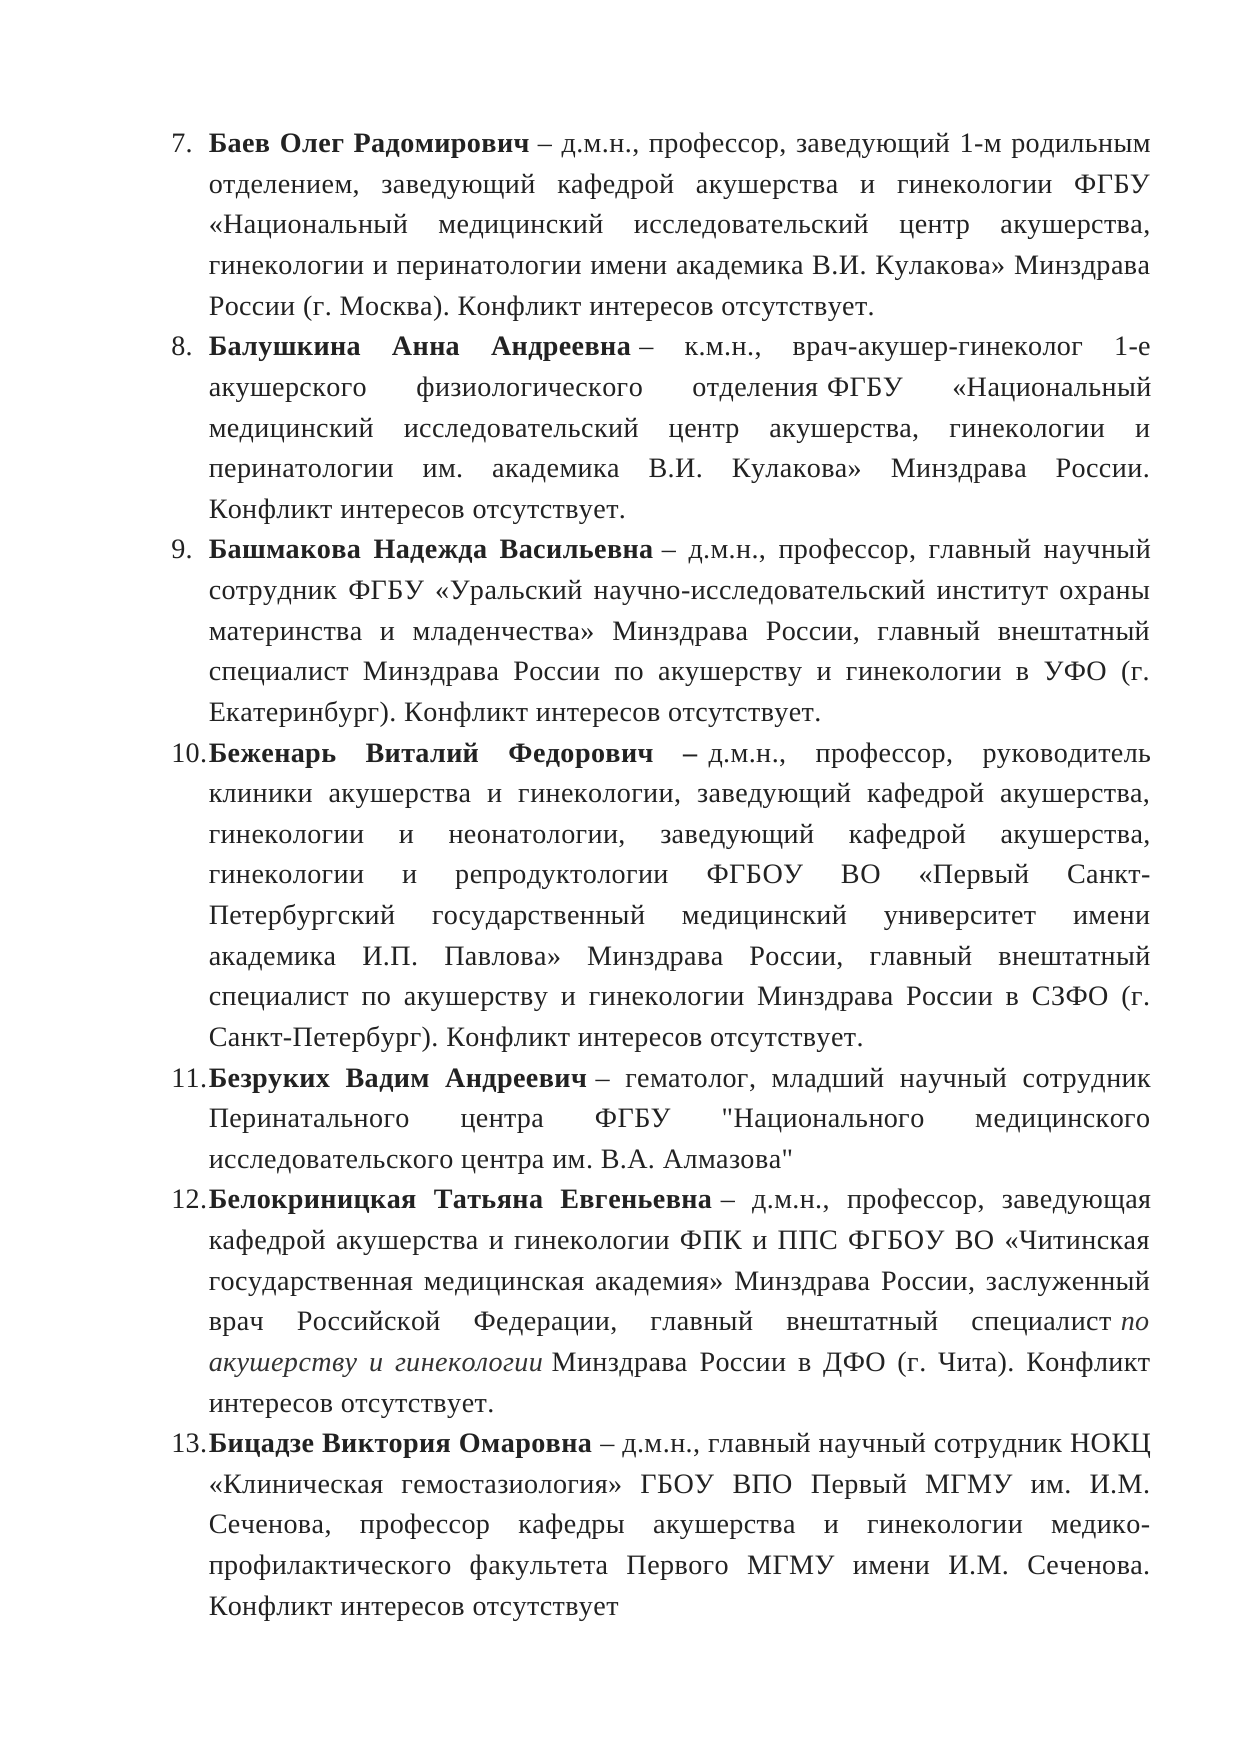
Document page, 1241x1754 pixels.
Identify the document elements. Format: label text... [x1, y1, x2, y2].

list Башмакова Надежда Васильевна – д.м.н., профессор, главный научный сотрудник ФГБУ «Уральский научно-исследовательский институт охраны материнства и младенчества» Минздрава России, главный внештатный специалист Минздрава России по акушерству и гинекологии в УФО (г. Екатеринбург). Конфликт интересов отсутствует. [171, 524, 1152, 727]
list Баев Олег Радомирович – д.м.н., профессор, заведующий 1-м родильным отделением, заведующий кафедрой акушерства и гинекологии ФГБУ «Национальный медицинский исследовательский центр акушерства, гинекологии и перинатологии имени академика В.И. Кулакова» Минздрава России (г. Москва). Конфликт интересов отсутствует. [171, 118, 1152, 321]
list Беженарь Виталий Федорович – д.м.н., профессор, руководитель клиники акушерства и гинекологии, заведующий кафедрой акушерства, гинекологии и неонатологии, заведующий кафедрой акушерства, гинекологии и репродуктологии ФГБОУ ВО «Первый Санкт-Петербургский государственный медицинский университет имени академика И.П. Павлова» Минздрава России, главный внештатный специалист по акушерству и гинекологии Минздрава России в СЗФО (г. Санкт-Петербург). Конфликт интересов отсутствует. [171, 727, 1152, 1052]
list Балушкина Анна Андреевна – к.м.н., врач-акушер-гинеколог 1-е акушерского физиологического отделения ФГБУ «Национальный медицинский исследовательский центр акушерства, гинекологии и перинатологии им. академика В.И. Кулакова» Минздрава России. Конфликт интересов отсутствует. [171, 321, 1152, 524]
list Безруких Вадим Андреевич – гематолог, младший научный сотрудник Перинатального центра ФГБУ "Национального медицинского исследовательского центра им. В.А. Алмазова" [171, 1052, 1152, 1174]
list Бицадзе Виктория Омаровна – д.м.н., главный научный сотрудник НОКЦ «Клиническая гемостазиология» ГБОУ ВПО Первый МГМУ им. И.М. Сеченова, профессор кафедры акушерства и гинекологии медико-профилактического факультета Первого МГМУ имени И.М. Сеченова. Конфликт интересов отсутствует [171, 1418, 1152, 1621]
list Белокриницкая Татьяна Евгеньевна – д.м.н., профессор, заведующая кафедрой акушерства и гинекологии ФПК и ППС ФГБОУ ВО «Читинская государственная медицинская академия» Минздрава России, заслуженный врач Российской Федерации, главный внештатный специалист по акушерству и гинекологии Минздрава России в ДФО (г. Чита). Конфликт интересов отсутствует. [171, 1174, 1152, 1418]
